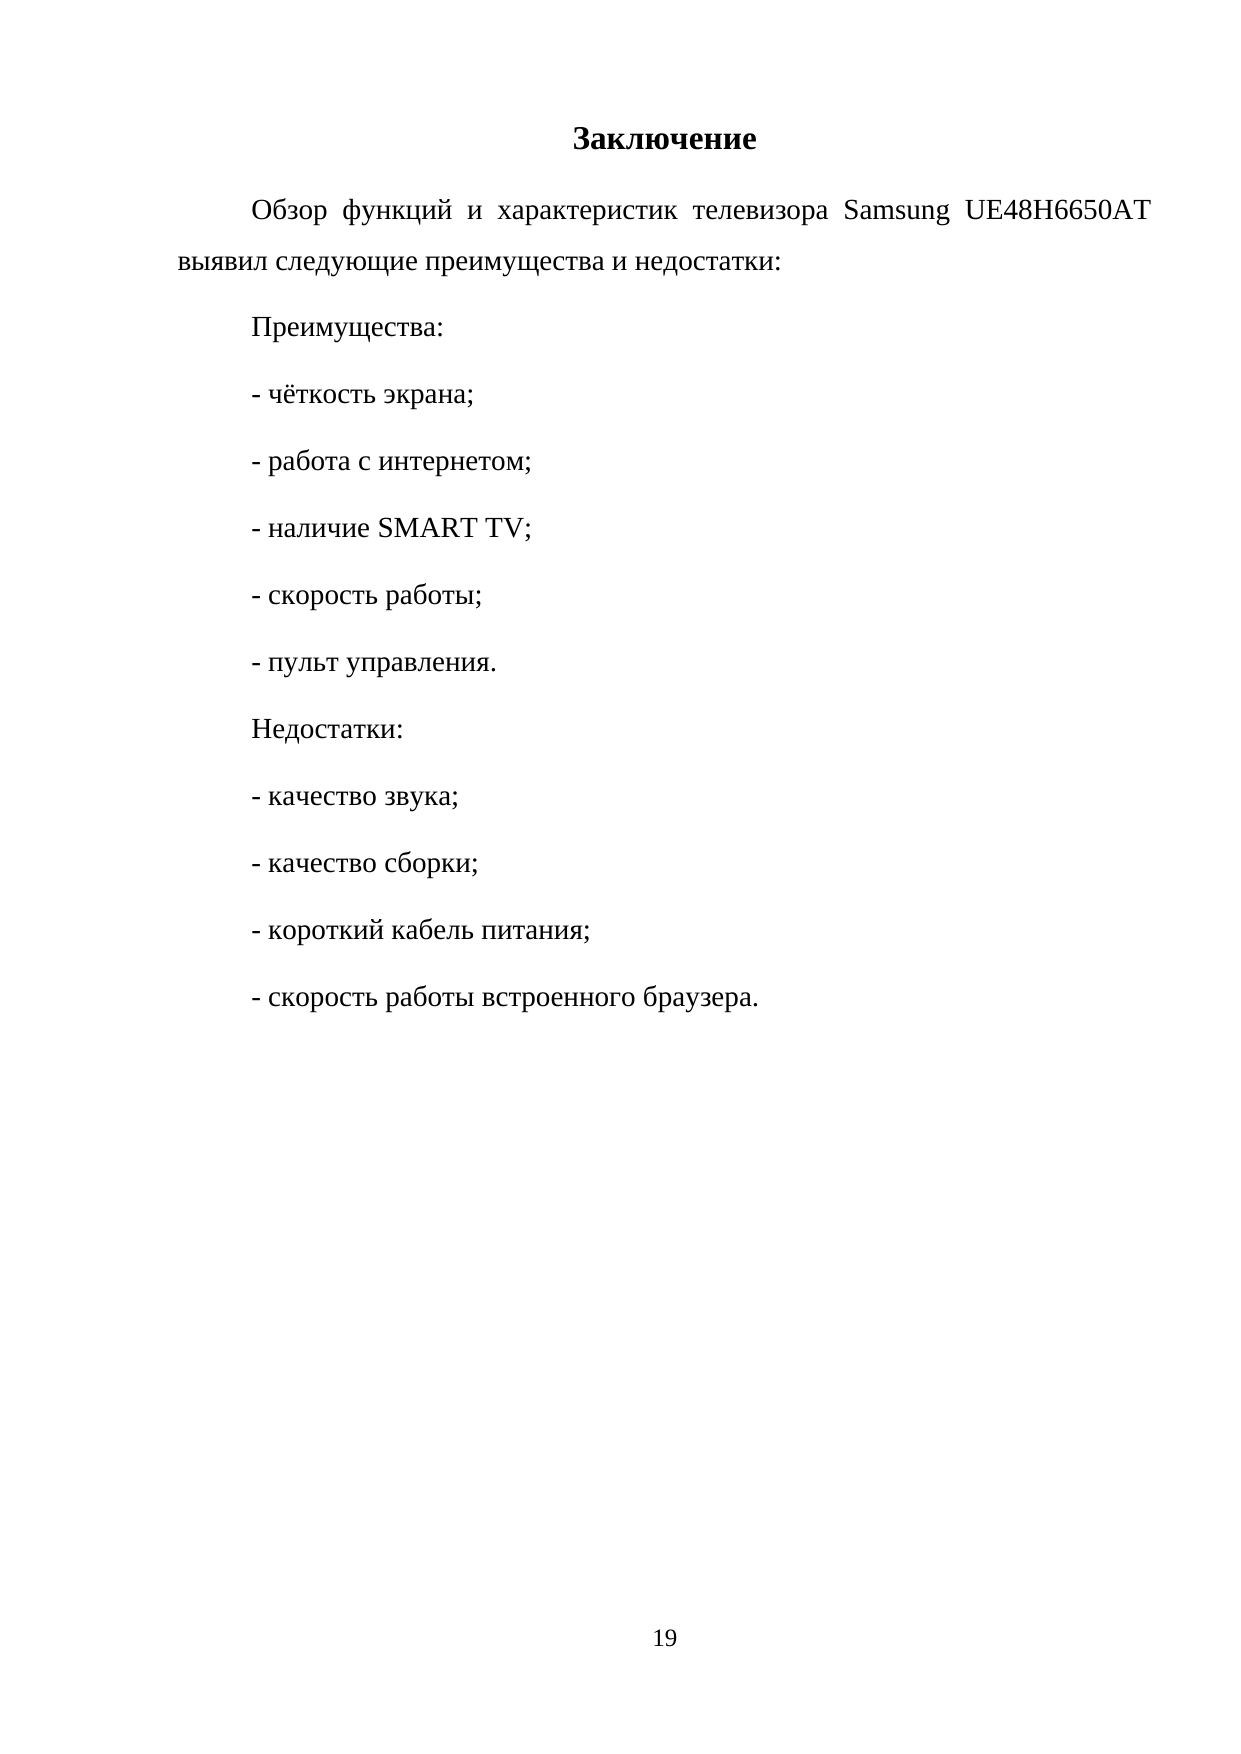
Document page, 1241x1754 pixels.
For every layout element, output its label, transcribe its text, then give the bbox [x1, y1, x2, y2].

text Обзор функций и характеристик телевизора Samsung UE48H6650AT выявил следующие преимущества и недостатки: [177, 192, 1152, 276]
text - качество сборки; [177, 845, 1152, 879]
text Недостатки: [177, 711, 1152, 745]
text Преимущества: [177, 309, 1152, 343]
text Заключение [177, 118, 1152, 156]
text - наличие SMART TV; [177, 511, 1152, 544]
text - скорость работы; [177, 577, 1152, 611]
text - работа с интернетом; [177, 443, 1152, 477]
text - короткий кабель питания; [177, 912, 1152, 946]
text - пульт управления. [177, 644, 1152, 678]
text - чёткость экрана; [177, 377, 1152, 410]
text - скорость работы встроенного браузера. [177, 979, 1152, 1013]
text - качество звука; [177, 778, 1152, 812]
